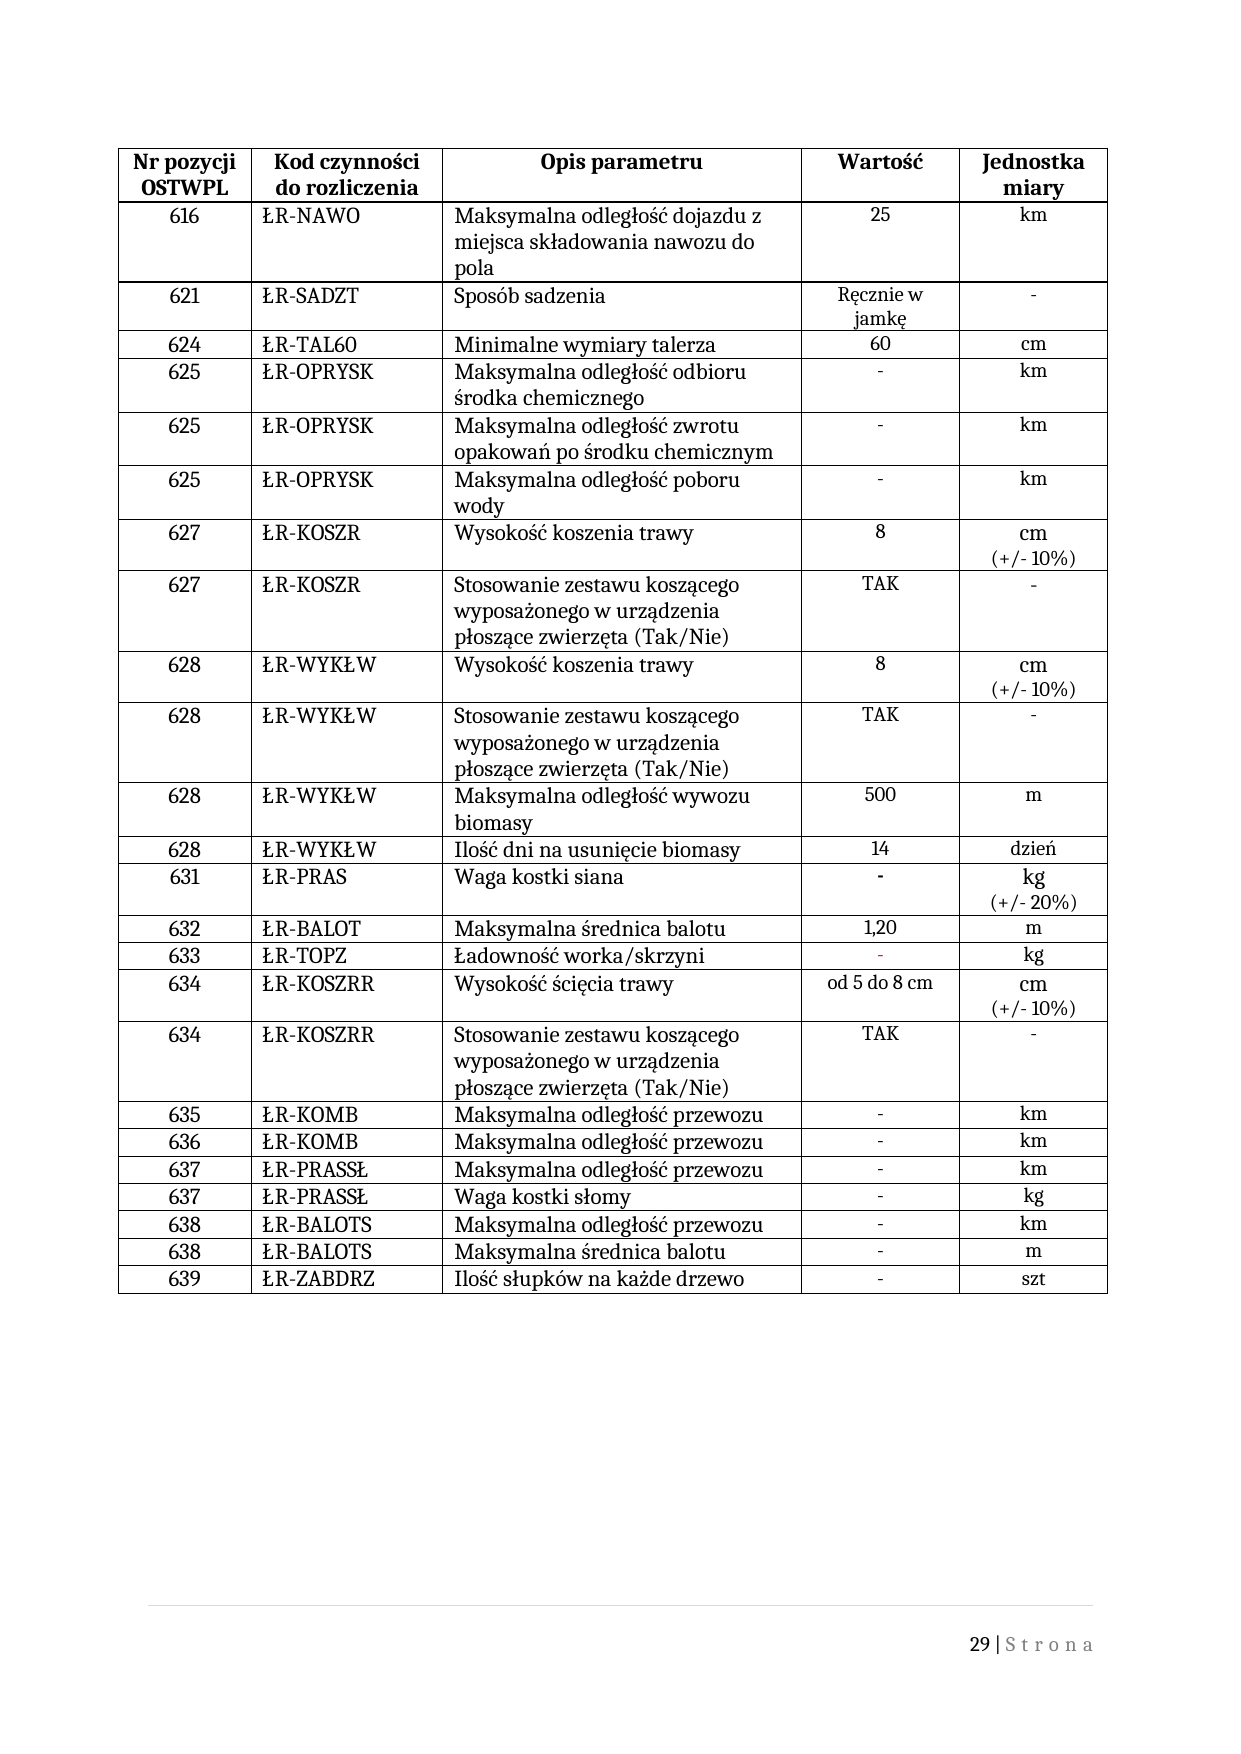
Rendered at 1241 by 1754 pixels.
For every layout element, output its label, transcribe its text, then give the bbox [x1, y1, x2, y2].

table_cell - [802, 1184, 959, 1210]
table_cell 639 [119, 1266, 251, 1292]
table_cell Wysokość koszenia trawy [443, 520, 801, 570]
table_cell 628 [119, 652, 251, 702]
table_cell cm (+/- 10%) [960, 652, 1107, 702]
table_cell km [960, 1211, 1107, 1238]
table_cell szt [960, 1266, 1107, 1292]
table_cell - [802, 466, 959, 519]
table_cell TAK [802, 571, 959, 651]
table_cell ŁR-WYKŁW [252, 783, 442, 836]
table_cell 500 [802, 783, 959, 836]
table_cell 634 [119, 1022, 251, 1101]
table_cell Wysokość ścięcia trawy [443, 970, 801, 1021]
table_cell Minimalne wymiary talerza [443, 331, 801, 358]
table_cell 635 [119, 1102, 251, 1128]
table_cell Stosowanie zestawu koszącego wyposażonego w urządzenia płoszące zwierzęta (Tak/Nie) [443, 1022, 801, 1101]
table_cell 625 [119, 466, 251, 519]
table_cell ŁR-KOSZRR [252, 970, 442, 1021]
table_cell TAK [802, 1022, 959, 1101]
table_header Kod czynności do rozliczenia [252, 149, 442, 201]
table_cell ŁR-KOSZR [252, 571, 442, 651]
table_cell cm [960, 331, 1107, 358]
table_header Jednostka miary [960, 149, 1107, 201]
table_cell ŁR-WYKŁW [252, 652, 442, 702]
table_cell Waga kostki słomy [443, 1184, 801, 1210]
table_cell 637 [119, 1157, 251, 1183]
table_cell Maksymalna średnica balotu [443, 916, 801, 942]
table_cell ŁR-ZABDRZ [252, 1266, 442, 1292]
table_cell ŁR-OPRYSK [252, 413, 442, 465]
table_cell Ręcznie w jamkę [802, 283, 959, 330]
table_cell - [802, 1266, 959, 1292]
table_cell 628 [119, 837, 251, 863]
table_header Wartość [802, 149, 959, 201]
table_cell 8 [802, 652, 959, 702]
table_cell - [802, 413, 959, 465]
table_cell - [802, 1211, 959, 1238]
table_cell - [802, 1129, 959, 1156]
table_cell 1,20 [802, 916, 959, 942]
table_cell Maksymalna średnica balotu [443, 1239, 801, 1265]
table_cell - [802, 1239, 959, 1265]
table_cell ŁR-KOSZR [252, 520, 442, 570]
table_cell Waga kostki siana [443, 864, 801, 914]
table_cell 628 [119, 783, 251, 836]
table_cell Ilość słupków na każde drzewo [443, 1266, 801, 1292]
table_cell ŁR-BALOTS [252, 1211, 442, 1238]
table_header Nr pozycji OSTWPL [119, 149, 251, 201]
table_cell - [802, 1102, 959, 1128]
table_cell kg [960, 1184, 1107, 1210]
table_header Opis parametru [443, 149, 801, 201]
table_cell ŁR-KOSZRR [252, 1022, 442, 1101]
table_cell kg [960, 943, 1107, 969]
table_cell km [960, 1102, 1107, 1128]
table_cell dzień [960, 837, 1107, 863]
table_cell 60 [802, 331, 959, 358]
table_cell cm (+/- 10%) [960, 970, 1107, 1021]
table_cell m [960, 916, 1107, 942]
table_cell 633 [119, 943, 251, 969]
table_cell ŁR-SADZT [252, 283, 442, 330]
table_cell - [960, 703, 1107, 782]
table_cell 638 [119, 1211, 251, 1238]
table_cell 627 [119, 571, 251, 651]
table_cell Maksymalna odległość dojazdu z miejsca składowania nawozu do pola [443, 203, 801, 281]
table_cell Maksymalna odległość przewozu [443, 1102, 801, 1128]
table_cell 637 [119, 1184, 251, 1210]
table_cell km [960, 203, 1107, 281]
table_cell 14 [802, 837, 959, 863]
table_cell Ładowność worka/skrzyni [443, 943, 801, 969]
table_cell Maksymalna odległość przewozu [443, 1157, 801, 1183]
table_cell ŁR-KOMB [252, 1102, 442, 1128]
table_cell - [960, 571, 1107, 651]
table_cell Maksymalna odległość poboru wody [443, 466, 801, 519]
table_cell Maksymalna odległość wywozu biomasy [443, 783, 801, 836]
table_cell - [960, 1022, 1107, 1101]
table_cell ŁR-KOMB [252, 1129, 442, 1156]
table_cell m [960, 1239, 1107, 1265]
table_cell - [802, 864, 959, 914]
table_cell ŁR-WYKŁW [252, 837, 442, 863]
table_cell m [960, 783, 1107, 836]
table_cell ŁR-WYKŁW [252, 703, 442, 782]
table_cell Maksymalna odległość przewozu [443, 1211, 801, 1238]
table_cell Maksymalna odległość zwrotu opakowań po środku chemicznym [443, 413, 801, 465]
table_cell 638 [119, 1239, 251, 1265]
table_cell Ilość dni na usunięcie biomasy [443, 837, 801, 863]
table_cell 8 [802, 520, 959, 570]
table_cell ŁR-BALOT [252, 916, 442, 942]
table_cell Stosowanie zestawu koszącego wyposażonego w urządzenia płoszące zwierzęta (Tak/Nie) [443, 703, 801, 782]
table_cell km [960, 413, 1107, 465]
table_cell Sposób sadzenia [443, 283, 801, 330]
table_cell 628 [119, 703, 251, 782]
table_cell od 5 do 8 cm [802, 970, 959, 1021]
table_cell 625 [119, 413, 251, 465]
table_cell ŁR-OPRYSK [252, 466, 442, 519]
table_cell ŁR-TOPZ [252, 943, 442, 969]
table_cell - [802, 359, 959, 412]
table_cell ŁR-OPRYSK [252, 359, 442, 412]
table_cell km [960, 359, 1107, 412]
table_cell kg (+/- 20%) [960, 864, 1107, 914]
table_cell ŁR-TAL60 [252, 331, 442, 358]
table_cell 616 [119, 203, 251, 281]
table_cell ŁR-PRASSŁ [252, 1184, 442, 1210]
table_cell ŁR-BALOTS [252, 1239, 442, 1265]
table_cell 627 [119, 520, 251, 570]
table_cell 631 [119, 864, 251, 914]
table_cell TAK [802, 703, 959, 782]
table_cell Stosowanie zestawu koszącego wyposażonego w urządzenia płoszące zwierzęta (Tak/Nie) [443, 571, 801, 651]
table_cell Maksymalna odległość odbioru środka chemicznego [443, 359, 801, 412]
table_cell 632 [119, 916, 251, 942]
table_cell ŁR-PRAS [252, 864, 442, 914]
table_cell Maksymalna odległość przewozu [443, 1129, 801, 1156]
table_cell 624 [119, 331, 251, 358]
table_cell ŁR-PRASSŁ [252, 1157, 442, 1183]
table_cell 636 [119, 1129, 251, 1156]
table_cell 625 [119, 359, 251, 412]
table_cell 621 [119, 283, 251, 330]
table_cell km [960, 466, 1107, 519]
table_cell - [802, 943, 959, 969]
table_cell ŁR-NAWO [252, 203, 442, 281]
table_cell km [960, 1157, 1107, 1183]
table_cell Wysokość koszenia trawy [443, 652, 801, 702]
table_cell - [960, 283, 1107, 330]
table_cell cm (+/- 10%) [960, 520, 1107, 570]
table_cell 25 [802, 203, 959, 281]
table_cell 634 [119, 970, 251, 1021]
table_cell km [960, 1129, 1107, 1156]
table_cell - [802, 1157, 959, 1183]
